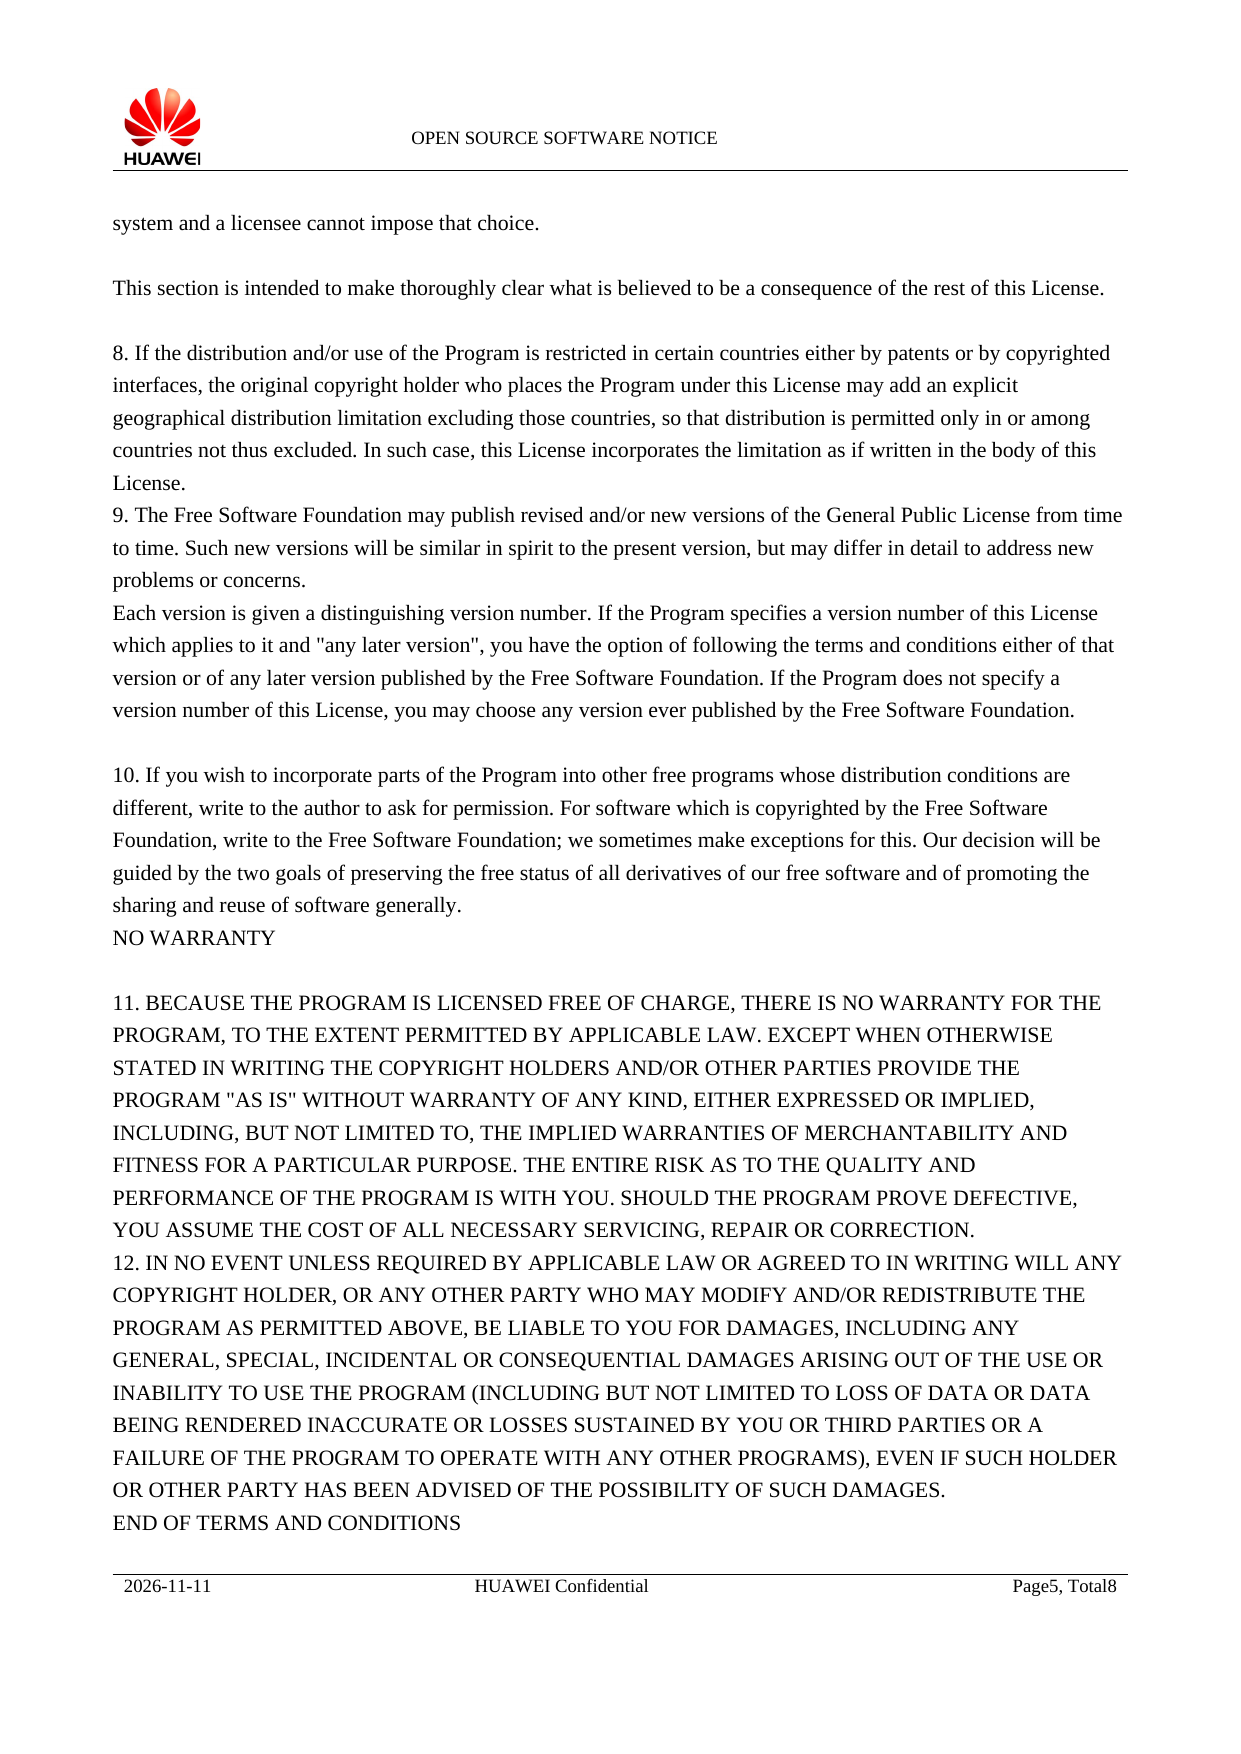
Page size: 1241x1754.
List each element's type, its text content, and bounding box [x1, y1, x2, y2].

picture [124, 88, 201, 165]
